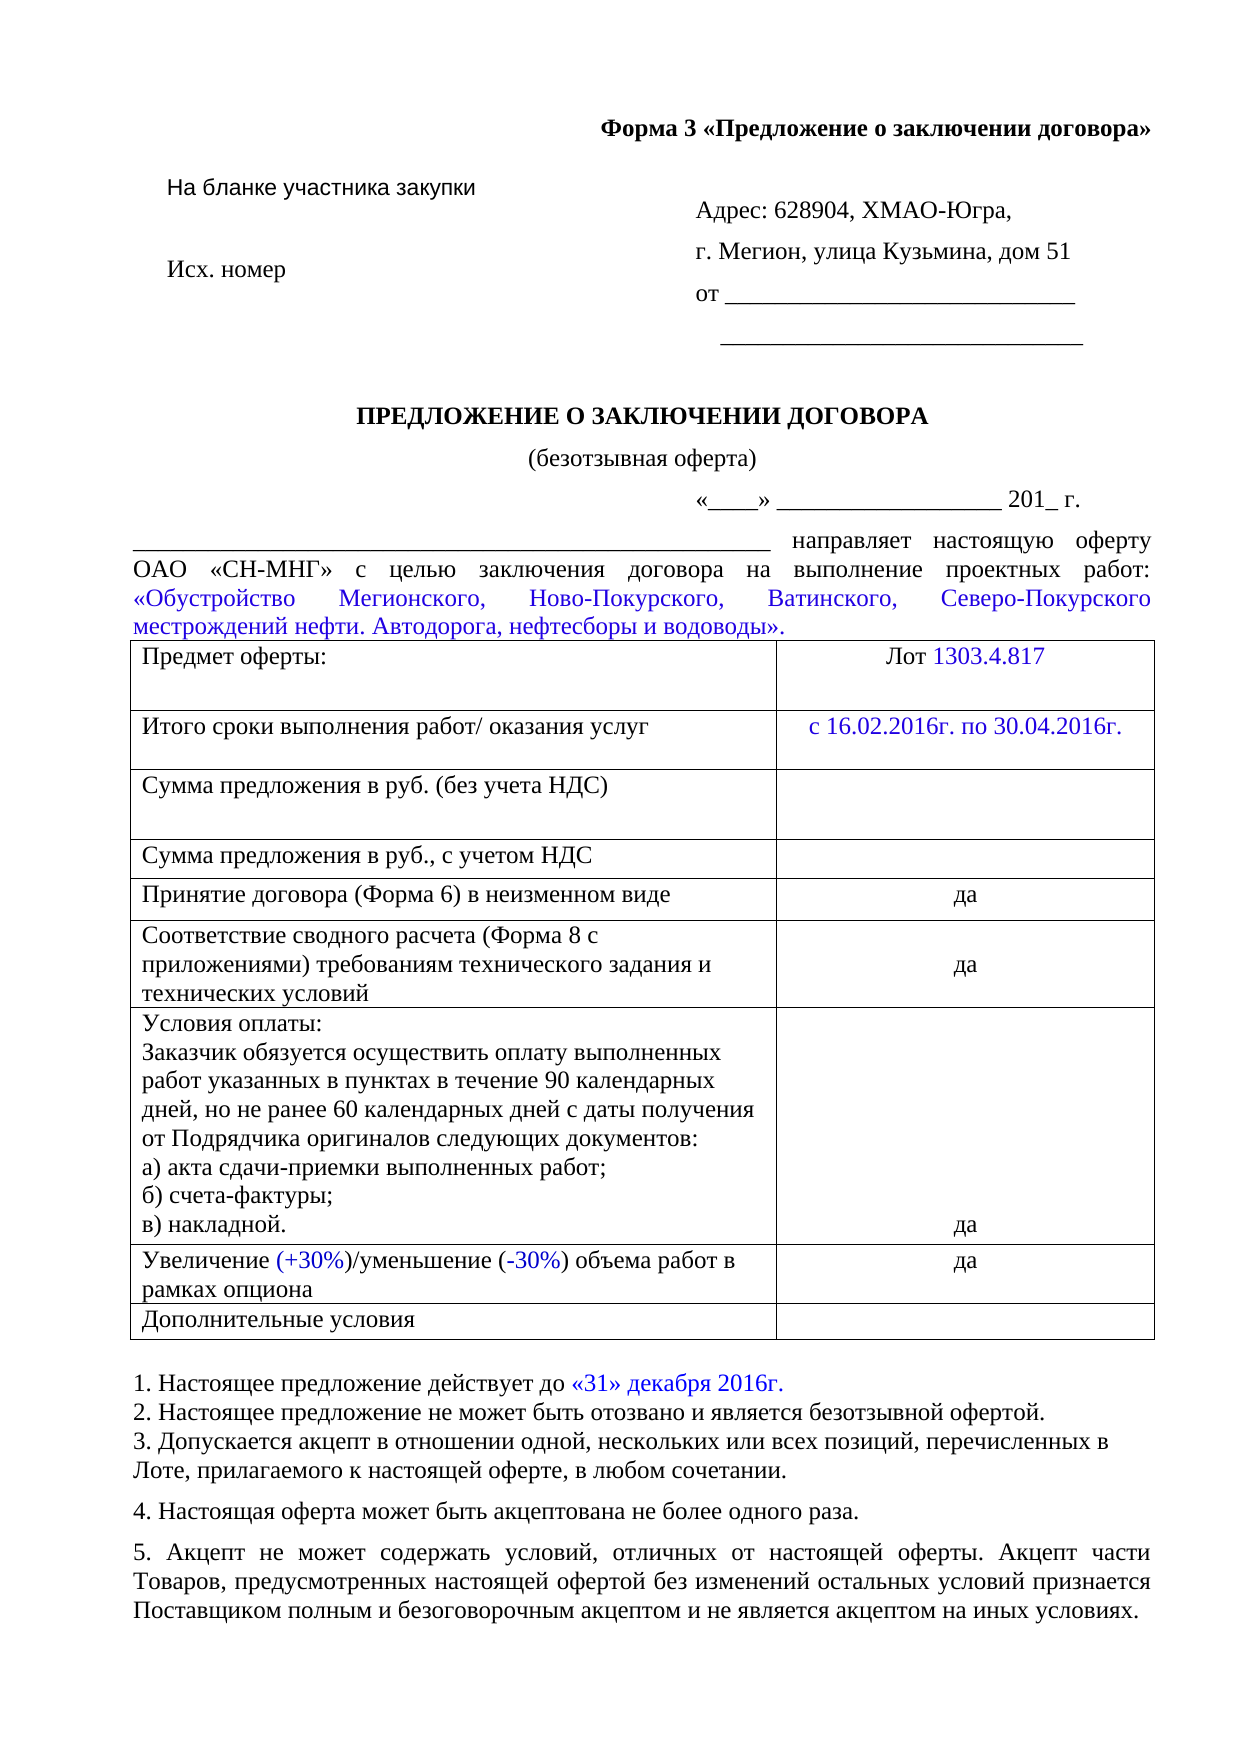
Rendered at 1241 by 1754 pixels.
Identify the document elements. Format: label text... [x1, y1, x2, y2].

table_cell Итого сроки выполнения работ/ оказания услуг [131, 711, 776, 769]
text от ____________________________ [695, 278, 1152, 306]
table_cell Увеличение (+30%)/уменьшение (-30%) объема работ в рамках опциона [131, 1245, 776, 1303]
text 4. Настоящая оферта может быть акцептована не более одного раза. [133, 1496, 1152, 1525]
table_cell да [777, 1008, 1154, 1244]
table_cell да [777, 879, 1154, 919]
table_cell с 16.02.2016г. по 30.04.2016г. [777, 711, 1154, 769]
table_cell Условия оплаты: Заказчик обязуется осуществить оплату выполненных работ указанных в пунктах в течение 90 календарных дней, но не ранее 60 календарных дней с даты получения от Подрядчика оригиналов следующих документов: а) акта сдачи-приемки выполненных работ; б) счета-фактуры; в) накладной. [131, 1008, 776, 1244]
text ПРЕДЛОЖЕНИЕ О ЗАКЛЮЧЕНИИ ДОГОВОРА [133, 401, 1152, 430]
table_cell Сумма предложения в руб., с учетом НДС [131, 840, 776, 878]
table_cell да [777, 1245, 1154, 1303]
text 5. Акцепт не может содержать условий, отличных от настоящей оферты. Акцепт части Товаров, предусмотренных настоящей офертой без изменений остальных условий признается Поставщиком полным и безоговорочным акцептом и не является акцептом на иных условиях. [133, 1537, 1152, 1623]
text ___________________________________________________ направляет настоящую оферту ОАО «СН-МНГ» с целью заключения договора на выполнение проектных работ: «Обустройство Мегионского, Ново-Покурского, Ватинского, Северо-Покурского местрождений нефти. Автодорога, нефтесборы и водоводы». [133, 525, 1152, 640]
table_cell [777, 770, 1154, 839]
text 2. Настоящее предложение не может быть отозвано и является безотзывной офертой. [133, 1397, 1152, 1426]
table_header Лот 1303.4.817 [777, 641, 1154, 710]
text 1. Настоящее предложение действует до «31» декабря 2016г. [133, 1368, 1152, 1397]
table_cell Соответствие сводного расчета (Форма 8 с приложениями) требованиям технического задания и технических условий [131, 921, 776, 1007]
text «____» __________________ 201_ г. [695, 484, 1152, 513]
table_cell да [777, 921, 1154, 1007]
table_cell Принятие договора (Форма 6) в неизменном виде [131, 879, 776, 919]
table_header Предмет оферты: [131, 641, 776, 710]
text г. Мегион, улица Кузьмина, дом 51 [695, 236, 1152, 265]
table_cell [777, 1304, 1154, 1339]
text Адрес: 628904, ХМАО-Югра, [695, 195, 1152, 224]
text Форма 3 «Предложение о заключении договора» [133, 113, 1152, 141]
table_cell [777, 840, 1154, 878]
text 3. Допускается акцепт в отношении одной, нескольких или всех позиций, перечисленных в Лоте, прилагаемого к настоящей оферте, в любом сочетании. [133, 1426, 1152, 1483]
text (безотзывная оферта) [133, 443, 1152, 471]
table_cell Дополнительные условия [131, 1304, 776, 1339]
text _____________________________ [695, 319, 1152, 348]
table_cell Сумма предложения в руб. (без учета НДС) [131, 770, 776, 839]
